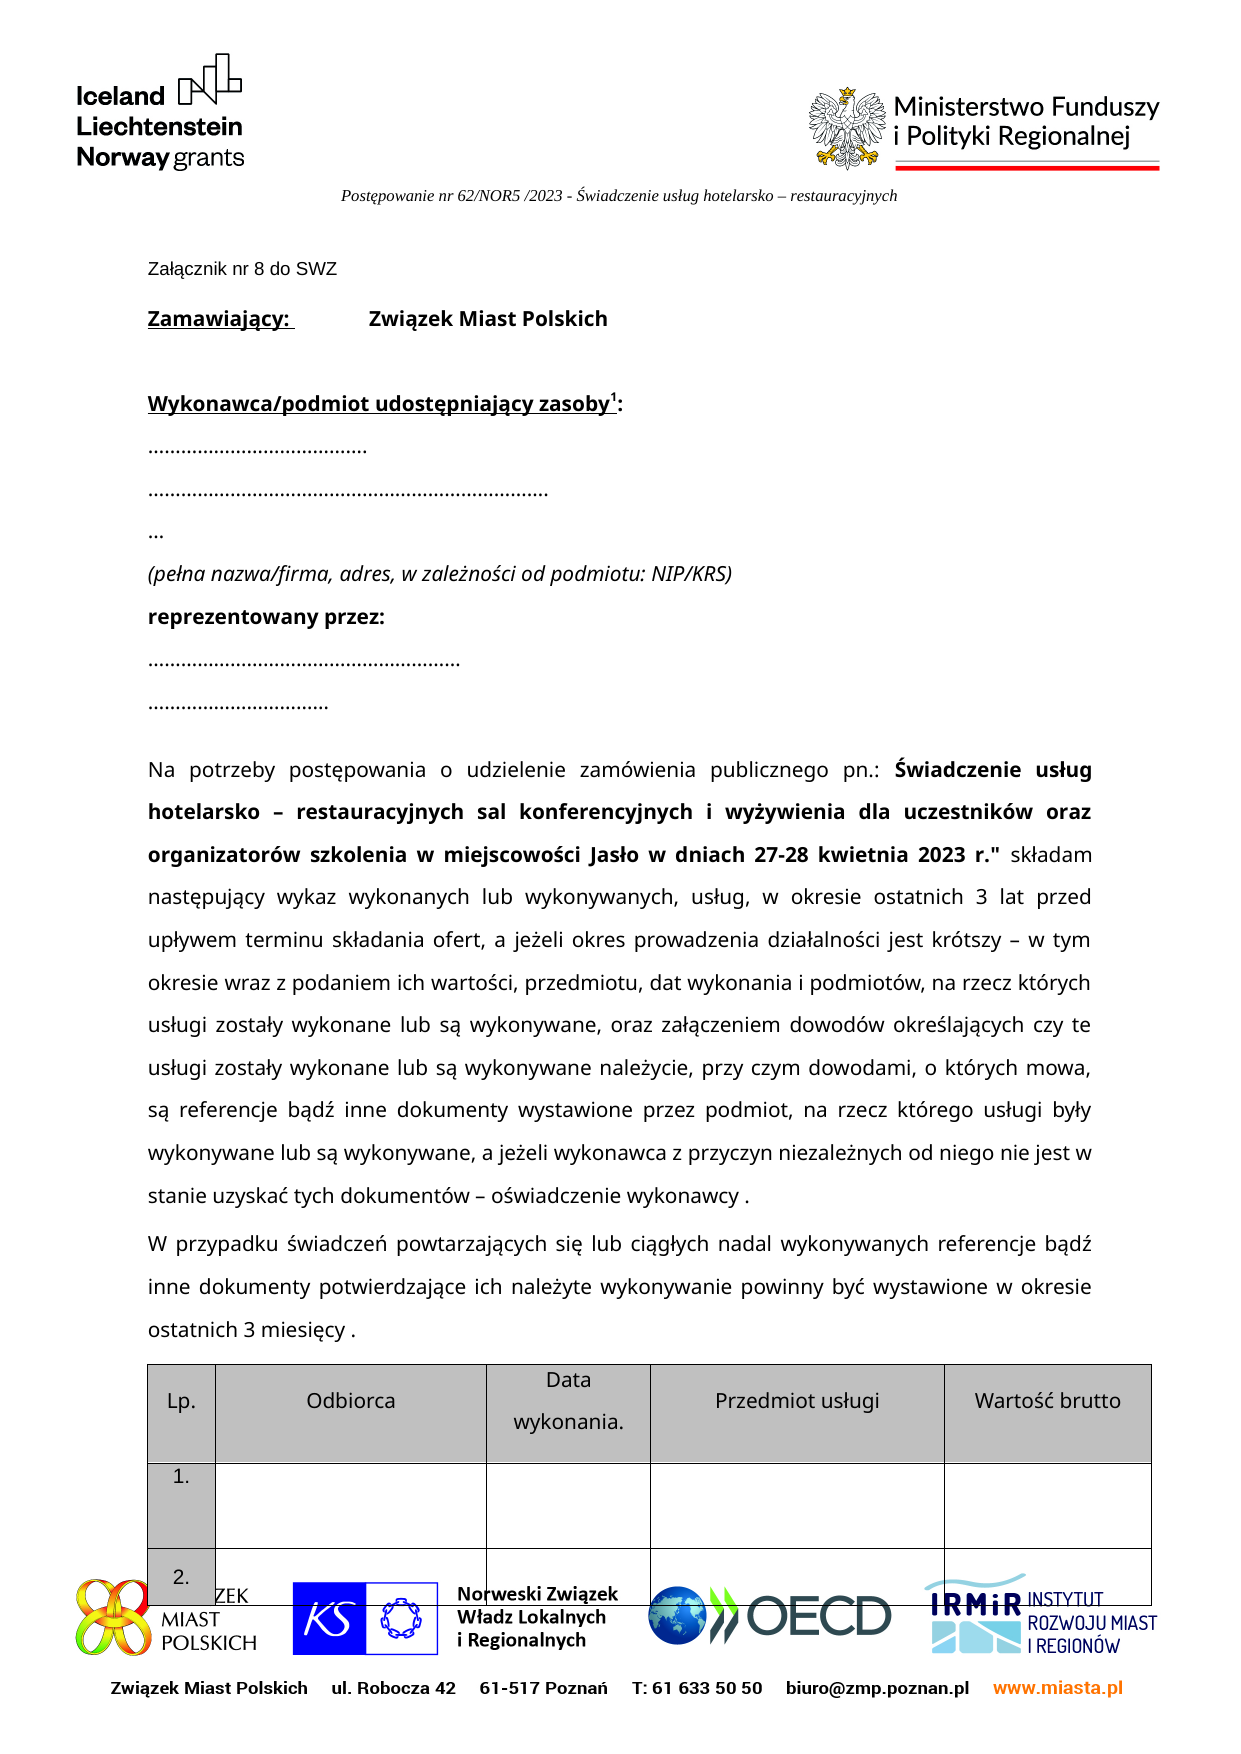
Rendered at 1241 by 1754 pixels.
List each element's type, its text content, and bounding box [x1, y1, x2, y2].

picture [0, 0, 1237, 1749]
table_header Odbiorca [216, 1365, 486, 1462]
text Na potrzeby postępowania o udzielenie zamówienia publicznego pn.: Świadczenie usług hotelarsko – restauracyjnych sal konferencyjnych i wyżywienia dla uczestników oraz organizatorów szkolenia w miejscowości Jasło w dniach 27-28 kwietnia 2023 r." składam następujący wykaz wykonanych lub wykonywanych, usług, w okresie ostatnich 3 lat przed upływem terminu składania ofert, a jeżeli okres prowadzenia działalności jest krótszy – w tym okresie wraz z podaniem ich wartości, przedmiotu, dat wykonania i podmiotów, na rzecz których usługi zostały wykonane lub są wykonywane, oraz załączeniem dowodów określających czy te usługi zostały wykonane lub są wykonywane należycie, przy czym dowodami, o których mowa, są referencje bądź inne dokumenty wystawione przez podmiot, na rzecz którego usługi były wykonywane lub są wykonywane, a jeżeli wykonawca z przyczyn niezależnych od niego nie jest w stanie uzyskać tych dokumentów – oświadczenie wykonawcy . [148, 755, 1093, 1209]
table_header Data wykonania. [487, 1365, 650, 1462]
table_header Wartość brutto [945, 1365, 1151, 1462]
text Wykonawca/podmiot udostępniający zasoby1: [148, 389, 1093, 417]
table_header Lp. [148, 1365, 215, 1462]
text Załącznik nr 8 do SWZ [148, 258, 1093, 279]
table_cell [487, 1464, 650, 1548]
table_cell [651, 1464, 944, 1548]
table_header Przedmiot usługi [651, 1365, 944, 1462]
table_cell [216, 1464, 486, 1548]
table_cell [945, 1549, 1151, 1605]
text ……………………………………………………………………………… [148, 644, 472, 716]
table_cell [148, 1549, 215, 1605]
text Zamawiający: Związek Miast Polskich [148, 304, 1093, 332]
table_cell [487, 1549, 650, 1605]
text W przypadku świadczeń powtarzających się lub ciągłych nadal wykonywanych referencje bądź inne dokumenty potwierdzające ich należyte wykonywanie powinny być wystawione w okresie ostatnich 3 miesięcy . [148, 1229, 1093, 1343]
text ………………………………….……………………………………………………………….… [148, 431, 561, 545]
text (pełna nazwa/firma, adres, w zależności od podmiotu: NIP/KRS) [148, 559, 1093, 588]
table_cell [945, 1464, 1151, 1548]
text reprezentowany przez: [148, 602, 1093, 630]
table_cell [148, 1464, 215, 1548]
table_cell [651, 1549, 944, 1605]
table_cell [216, 1549, 486, 1605]
